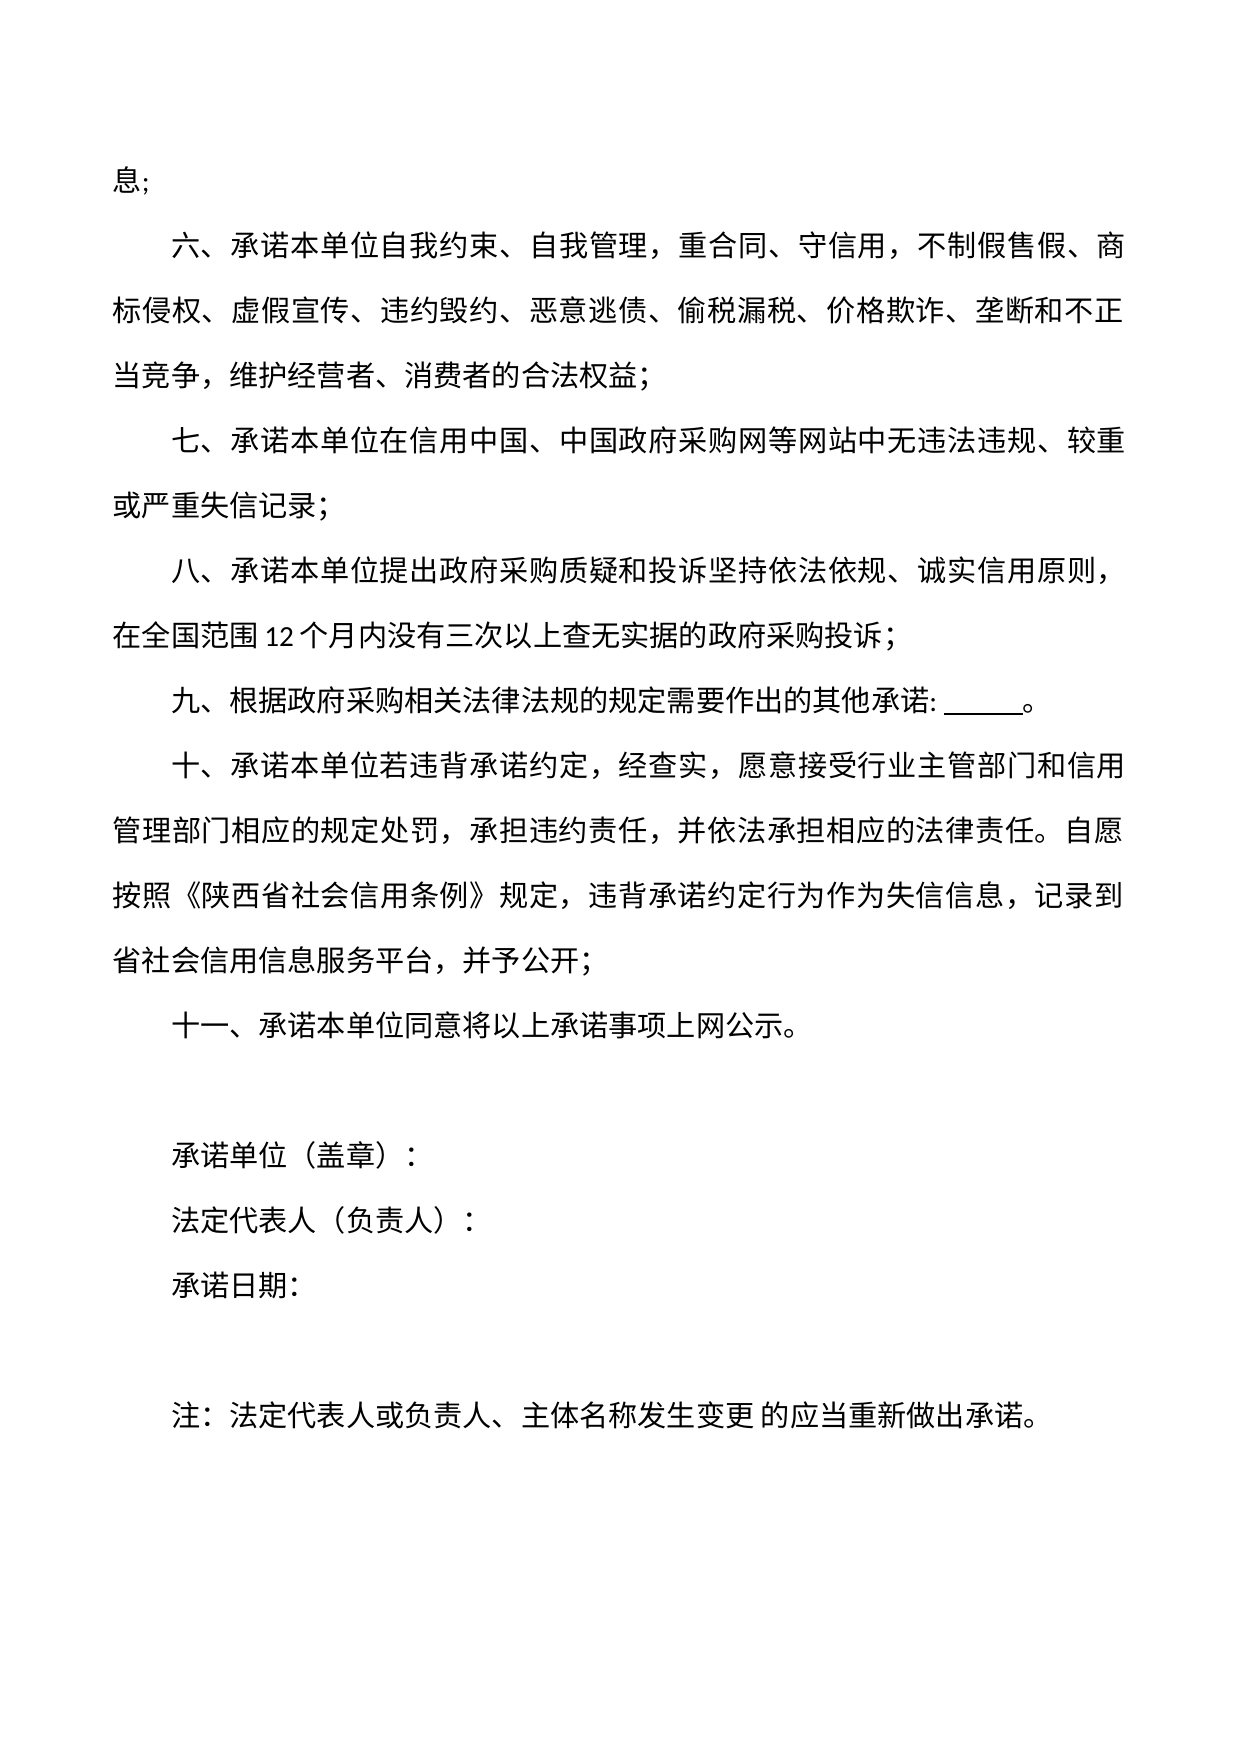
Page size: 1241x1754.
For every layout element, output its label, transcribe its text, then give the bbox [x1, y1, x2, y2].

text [112, 146, 1128, 211]
text 法定代表人（负责人）： [112, 1186, 1128, 1251]
text 六、承诺本单位自我约束、自我管理，重合同、守信用，不制假售假、商标侵权、虚假宣传、违约毁约、恶意逃债、偷税漏税、价格欺诈、垄断和不正当竞争，维护经营者、消费者的合法权益； [112, 211, 1128, 406]
text 承诺日期： [112, 1251, 1128, 1316]
text 十、承诺本单位若违背承诺约定，经查实，愿意接受行业主管部门和信用管理部门相应的规定处罚，承担违约责任，并依法承担相应的法律责任。自愿按照《陕西省社会信用条例》规定，违背承诺约定行为作为失信信息，记录到省社会信用信息服务平台，并予公开； [112, 731, 1128, 991]
text 注：法定代表人或负责人、主体名称发生变更 的应当重新做出承诺。 [112, 1381, 1128, 1446]
text 九、根据政府采购相关法律法规的规定需要作出的其他承诺: 。 [112, 666, 1128, 731]
text 八、承诺本单位提出政府采购质疑和投诉坚持依法依规、诚实信用原则，在全国范围12个月内没有三次以上查无实据的政府采购投诉； [112, 536, 1128, 666]
text 七、承诺本单位在信用中国、中国政府采购网等网站中无违法违规、较重或严重失信记录； [112, 406, 1128, 536]
text 承诺单位（盖章）： [112, 1121, 1128, 1186]
text 十一、承诺本单位同意将以上承诺事项上网公示。 [112, 991, 1128, 1056]
